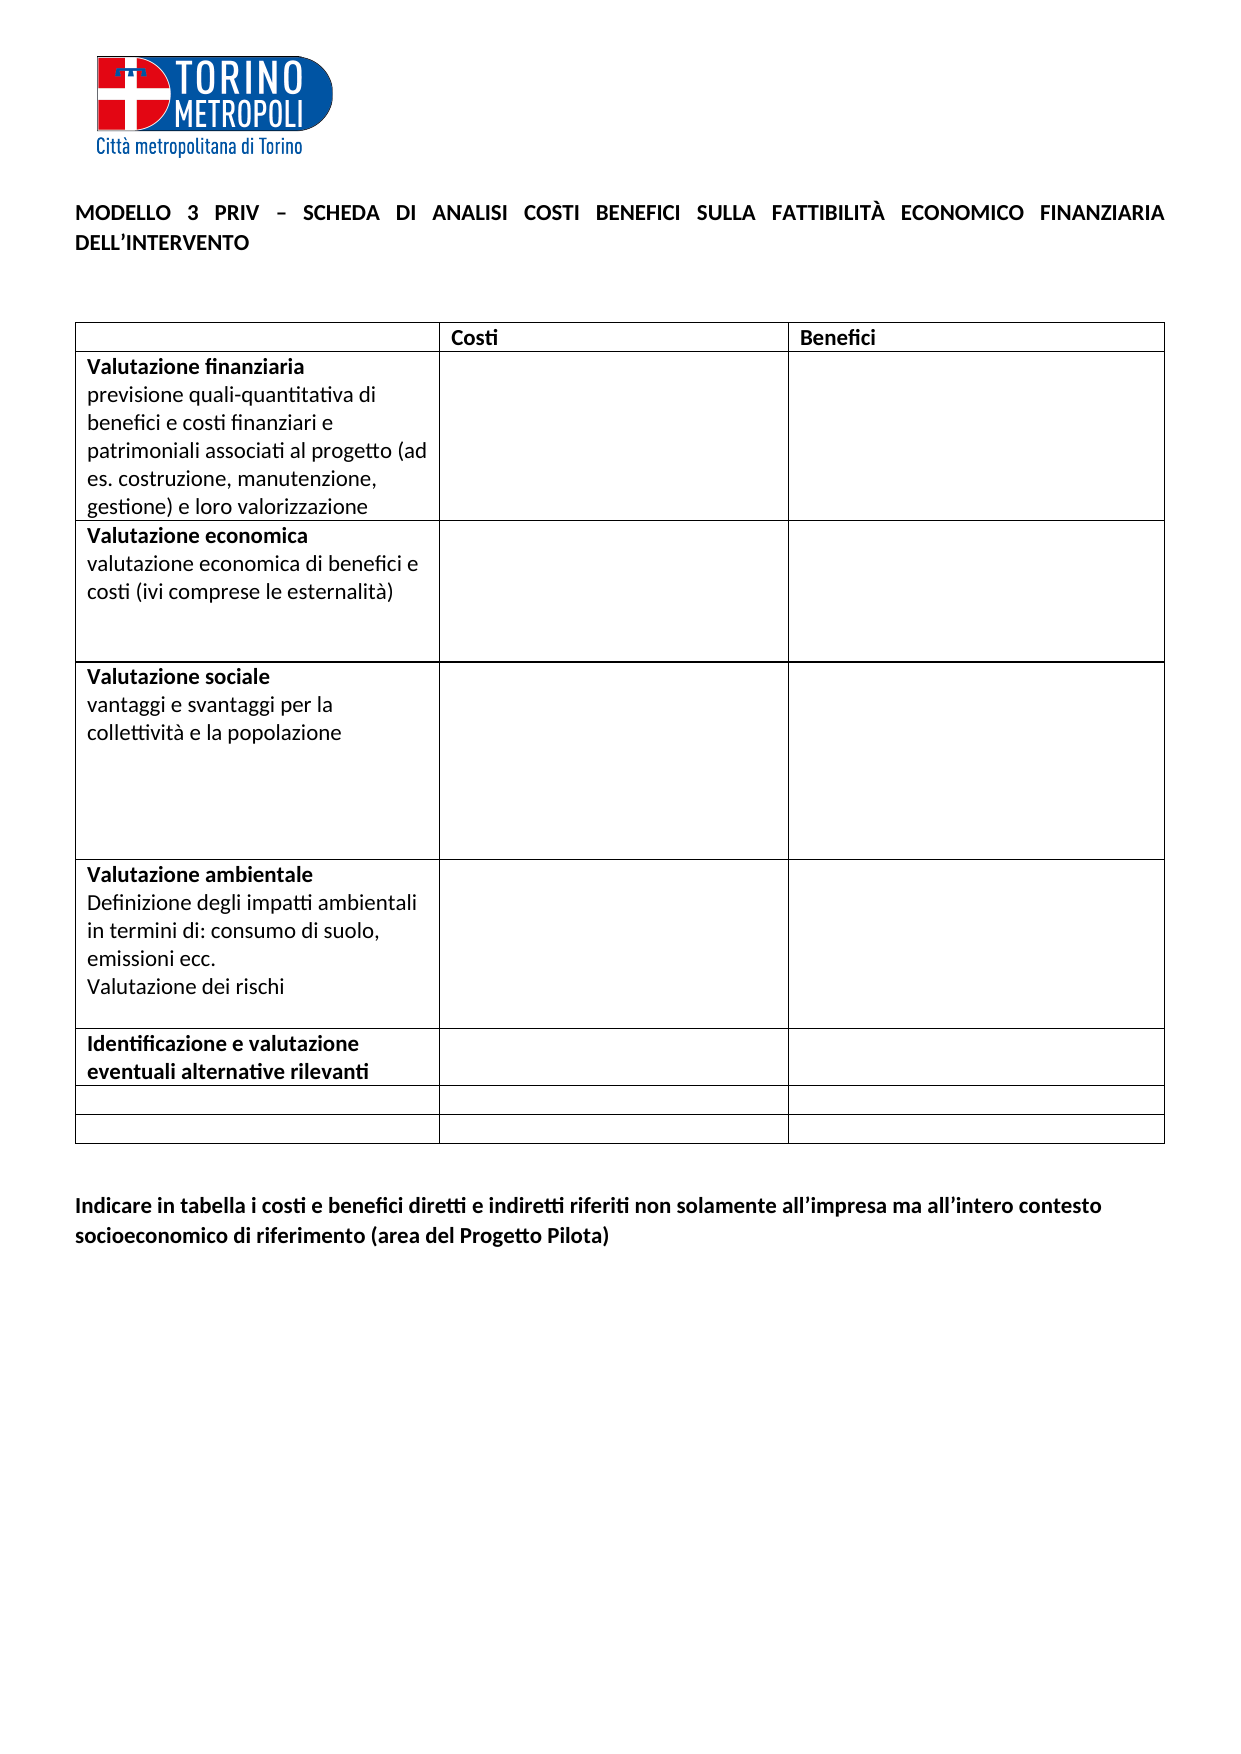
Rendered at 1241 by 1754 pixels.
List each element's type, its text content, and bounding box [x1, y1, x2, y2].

table_cell Valutazione economica valutazione economica di benefici e costi (ivi comprese le esternalità) [76, 521, 439, 661]
table_cell [789, 1029, 1164, 1085]
table_cell [76, 1115, 439, 1143]
text Indicare in tabella i costi e benefici diretti e indiretti riferiti non solamente all’impresa ma all’intero contesto socioeconomico di riferimento (area del Progetto Pilota) [75, 1191, 1165, 1249]
text MODELLO 3 PRIV – SCHEDA DI ANALISI COSTI BENEFICI SULLA FATTIBILITÀ ECONOMICO FINANZIARIA DELL’INTERVENTO [75, 198, 1165, 256]
table_cell [440, 1086, 788, 1114]
table_header [76, 323, 439, 351]
table_cell [789, 1086, 1164, 1114]
table_cell [76, 1086, 439, 1114]
table_cell [440, 663, 788, 859]
table_header Benefici [789, 323, 1164, 351]
table_cell [440, 860, 788, 1028]
table_cell [789, 663, 1164, 859]
table_cell Valutazione finanziaria previsione quali-quantitativa di benefici e costi finanziari e patrimoniali associati al progetto (ad es. costruzione, manutenzione, gestione) e loro valorizzazione [76, 352, 439, 520]
table_cell [440, 521, 788, 661]
table_cell [789, 860, 1164, 1028]
table_header Costi [440, 323, 788, 351]
picture [97, 56, 333, 158]
table_cell [440, 1115, 788, 1143]
table_cell Valutazione ambientale Definizione degli impatti ambientali in termini di: consumo di suolo, emissioni ecc. Valutazione dei rischi [76, 860, 439, 1028]
table_cell Valutazione sociale vantaggi e svantaggi per la collettività e la popolazione [76, 663, 439, 859]
table_cell [440, 352, 788, 520]
table_cell [789, 352, 1164, 520]
table_cell [789, 1115, 1164, 1143]
table_cell Identificazione e valutazione eventuali alternative rilevanti [76, 1029, 439, 1085]
table_cell [440, 1029, 788, 1085]
table_cell [789, 521, 1164, 661]
